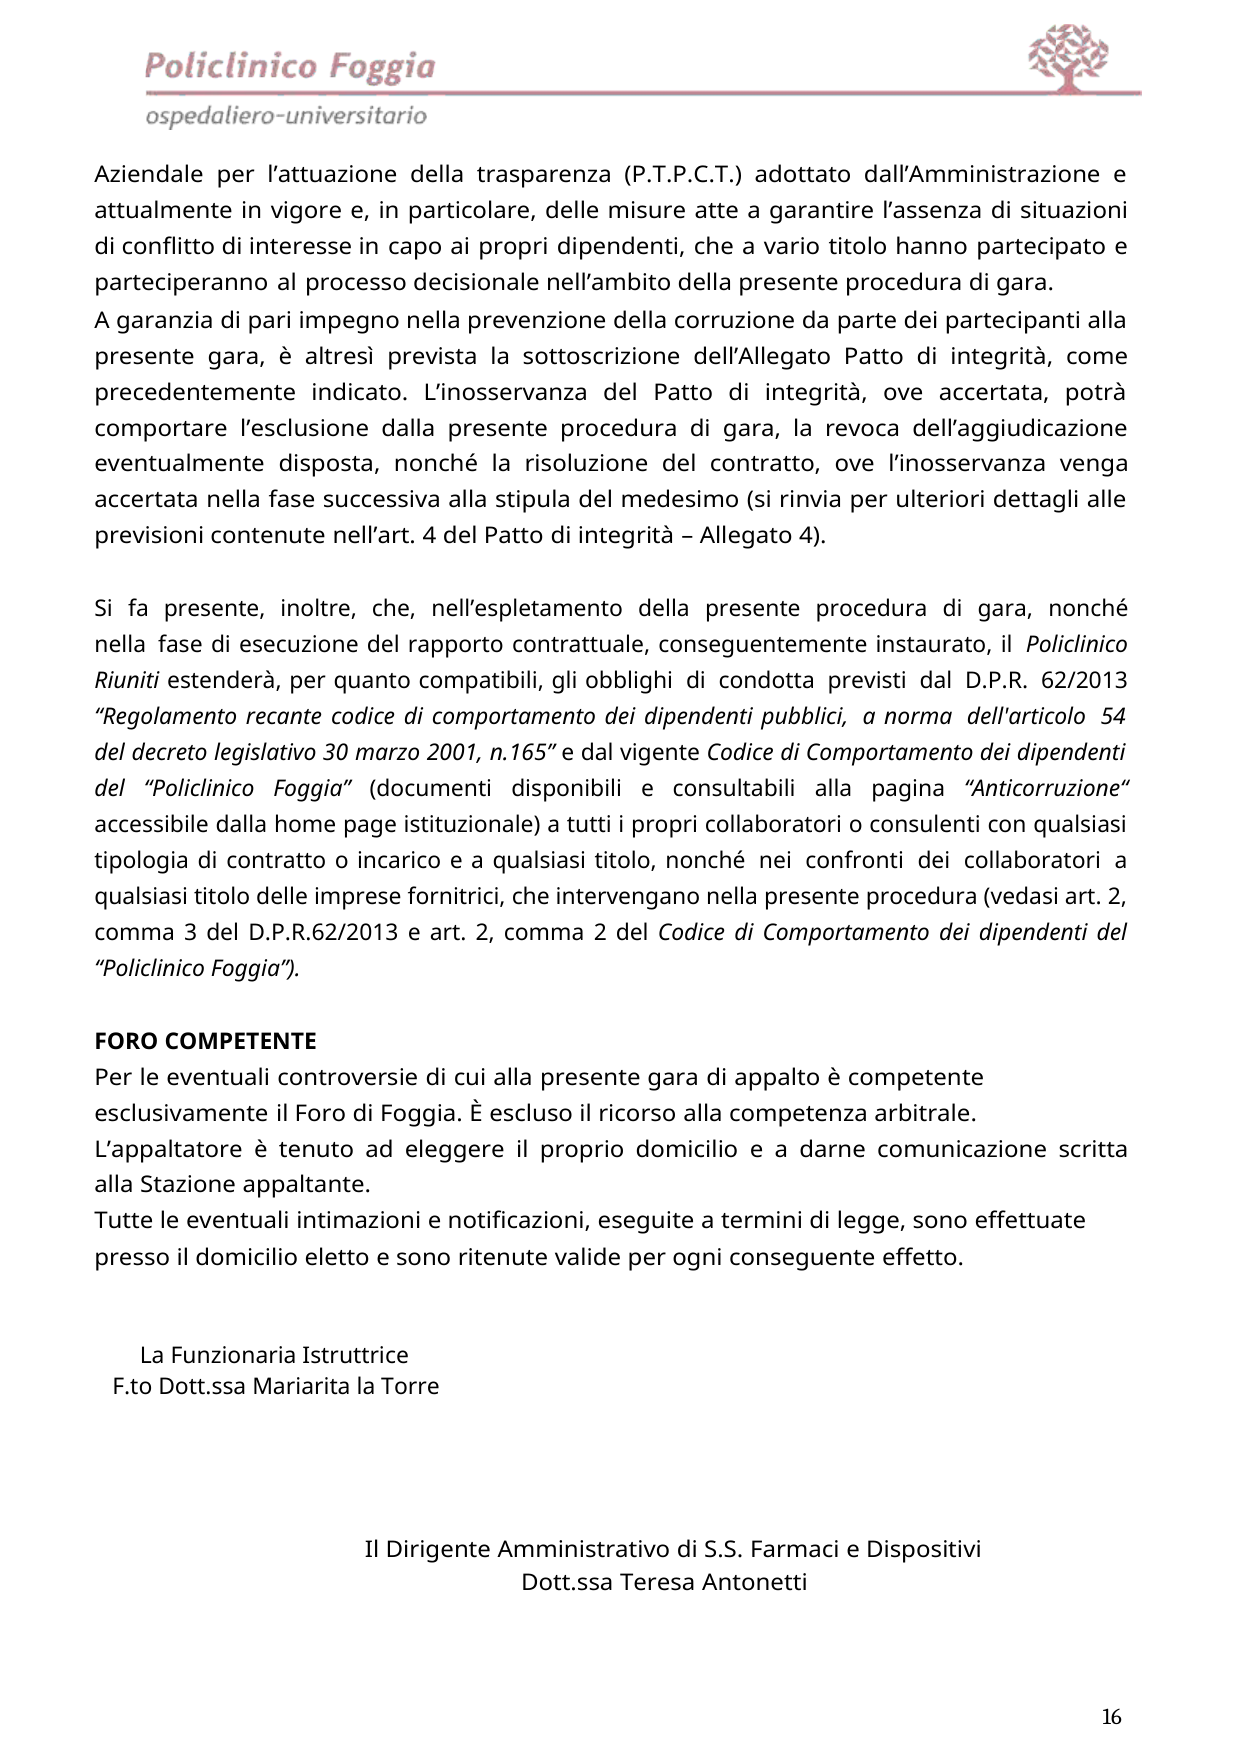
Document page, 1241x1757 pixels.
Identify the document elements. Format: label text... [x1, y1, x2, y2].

text Dott.ssa Teresa Antonetti [469, 1566, 1128, 1597]
picture [145, 24, 1142, 130]
text La Funzionaria Istruttrice [94, 1339, 1128, 1370]
text Tutte le eventuali intimazioni e notificazioni, eseguite a termini di legge, sono effettuate presso il domicilio eletto e sono ritenute valide per ogni conseguente effetto. [94, 1204, 1128, 1272]
text Il Dirigente Amministrativo di S.S. Farmaci e Dispositivi [319, 1533, 1128, 1564]
text A garanzia di pari impegno nella prevenzione della corruzione da parte dei partecipanti alla presente gara, è altresì prevista la sottoscrizione dell’Allegato Patto di integrità, come precedentemente indicato. L’inosservanza del Patto di integrità, ove accertata, potrà comportare l’esclusione dalla presente procedura di gara, la revoca dell’aggiudicazione eventualmente disposta, nonché la risoluzione del contratto, ove l’inosservanza venga accertata nella fase successiva alla stipula del medesimo (si rinvia per ulteriori dettagli alle previsioni contenute nell’art. 4 del Patto di integrità – Allegato 4). [94, 304, 1128, 551]
text F.to Dott.ssa Mariarita la Torre [94, 1370, 1128, 1401]
text L’appaltatore è tenuto ad eleggere il proprio domicilio e a darne comunicazione scritta alla Stazione appaltante. [94, 1132, 1128, 1200]
subtitle FORO COMPETENTE [94, 1025, 1128, 1056]
text Per le eventuali controversie di cui alla presente gara di appalto è competente esclusivamente il Foro di Foggia. È escluso il ricorso alla competenza arbitrale. [94, 1061, 1128, 1128]
text Si fa presente, inoltre, che, nell’espletamento della presente procedura di gara, nonché nella fase di esecuzione del rapporto contrattuale, conseguentemente instaurato, il Policlinico Riuniti estenderà, per quanto compatibili, gli obblighi di condotta previsti dal D.P.R. 62/2013 “Regolamento recante codice di comportamento dei dipendenti pubblici, a norma dell'articolo 54 del decreto legislativo 30 marzo 2001, n.165” e dal vigente Codice di Comportamento dei dipendenti del “Policlinico Foggia” (documenti disponibili e consultabili alla pagina “Anticorruzione“ accessibile dalla home page istituzionale) a tutti i propri collaboratori o consulenti con qualsiasi tipologia di contratto o incarico e a qualsiasi titolo, nonché nei confronti dei collaboratori a qualsiasi titolo delle imprese fornitrici, che intervengano nella presente procedura (vedasi art. 2, comma 3 del D.P.R.62/2013 e art. 2, comma 2 del Codice di Comportamento dei dipendenti del “Policlinico Foggia”). [94, 592, 1128, 983]
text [94, 158, 1128, 297]
